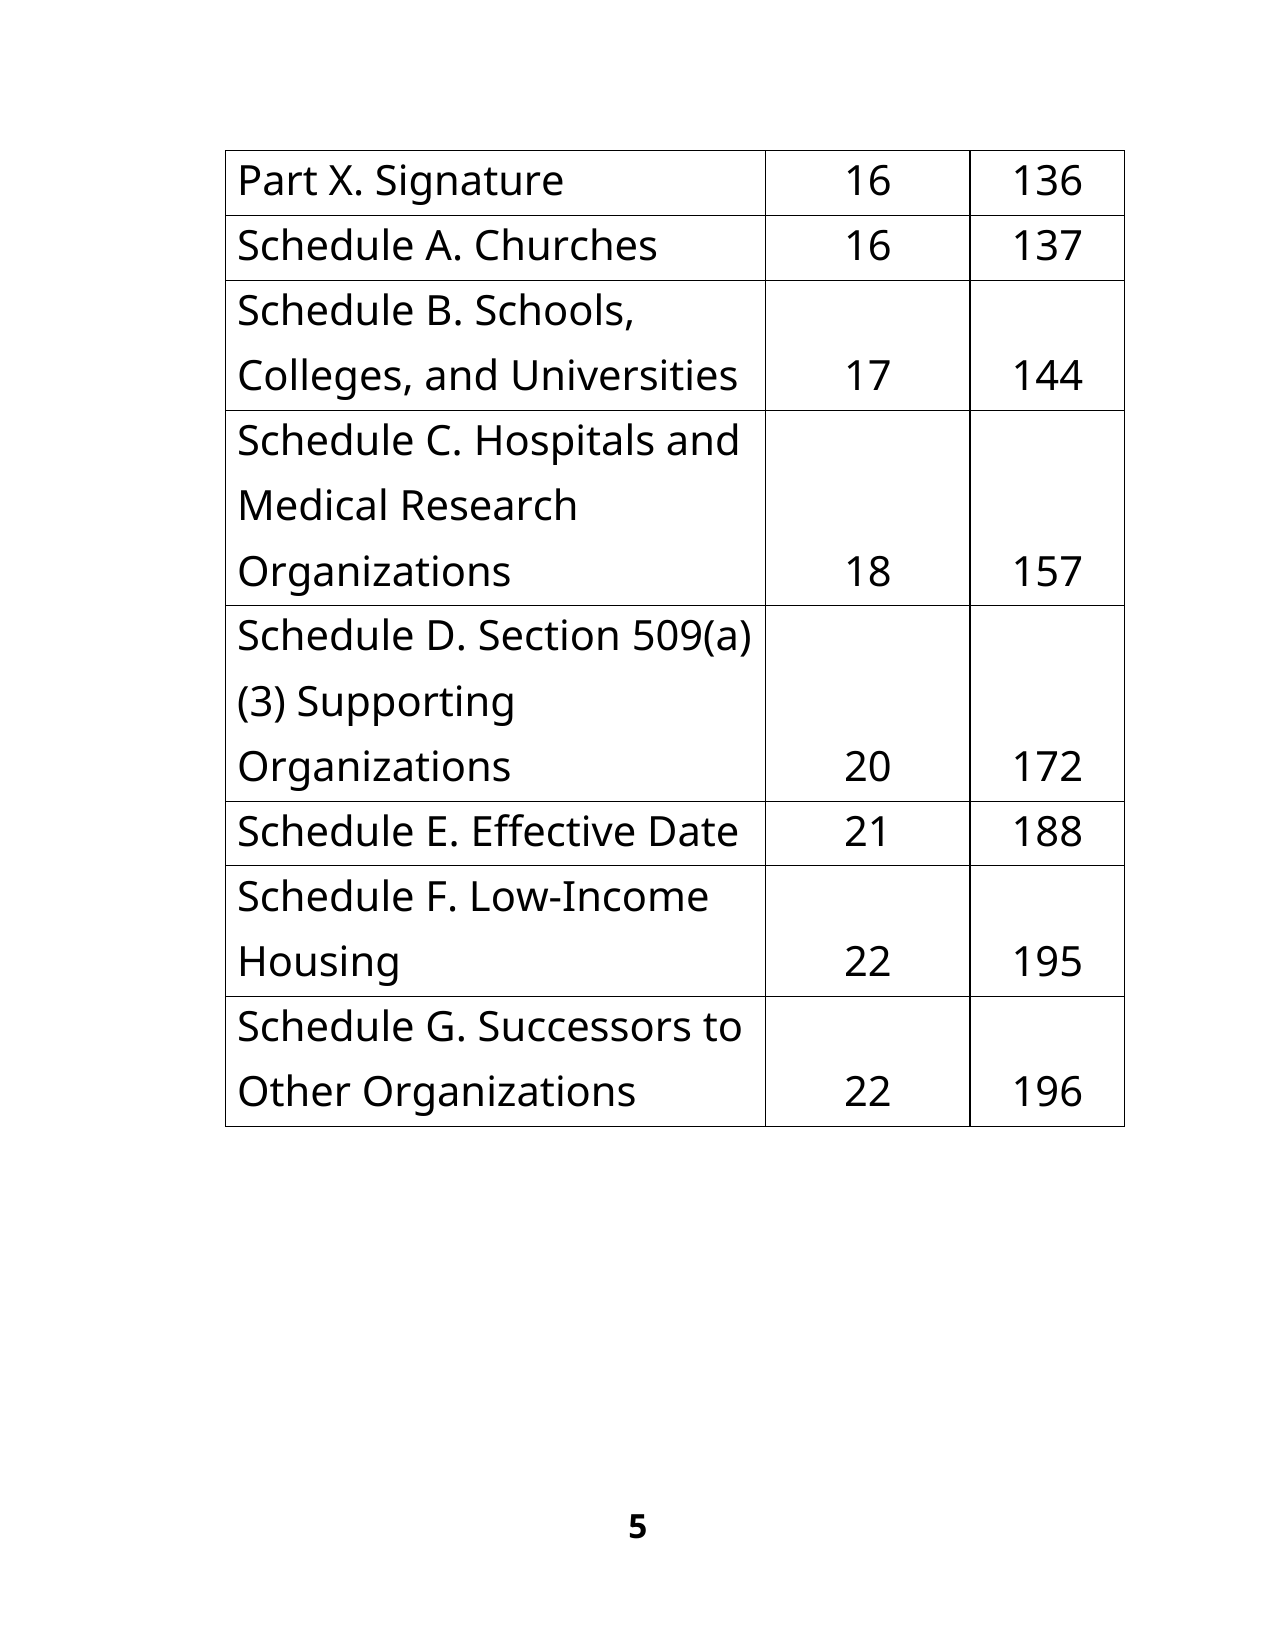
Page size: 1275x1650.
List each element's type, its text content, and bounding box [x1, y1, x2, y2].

table_cell Schedule F. Low-Income Housing [226, 866, 765, 996]
table_cell Schedule C. Hospitals and Medical Research Organizations [226, 411, 765, 605]
table_cell 136 [971, 151, 1124, 215]
table_cell 172 [971, 606, 1124, 801]
table_cell Schedule A. Churches [226, 216, 765, 280]
table_cell 16 [766, 151, 969, 215]
table_cell 196 [971, 997, 1124, 1126]
table_cell Schedule B. Schools, Colleges, and Universities [226, 281, 765, 410]
table_cell 21 [766, 802, 969, 865]
table_cell 157 [971, 411, 1124, 605]
table_cell 22 [766, 866, 969, 996]
table_cell Schedule E. Effective Date [226, 802, 765, 865]
table_cell 195 [971, 866, 1124, 996]
table_cell 22 [766, 997, 969, 1126]
table_cell 20 [766, 606, 969, 801]
table_cell 144 [971, 281, 1124, 410]
table_cell 16 [766, 216, 969, 280]
table_cell Schedule G. Successors to Other Organizations [226, 997, 765, 1126]
table_cell 18 [766, 411, 969, 605]
table_cell Part X. Signature [226, 151, 765, 215]
table_cell 188 [971, 802, 1124, 865]
table_cell 137 [971, 216, 1124, 280]
table_cell Schedule D. Section 509(a)(3) Supporting Organizations [226, 606, 765, 801]
table_cell 17 [766, 281, 969, 410]
